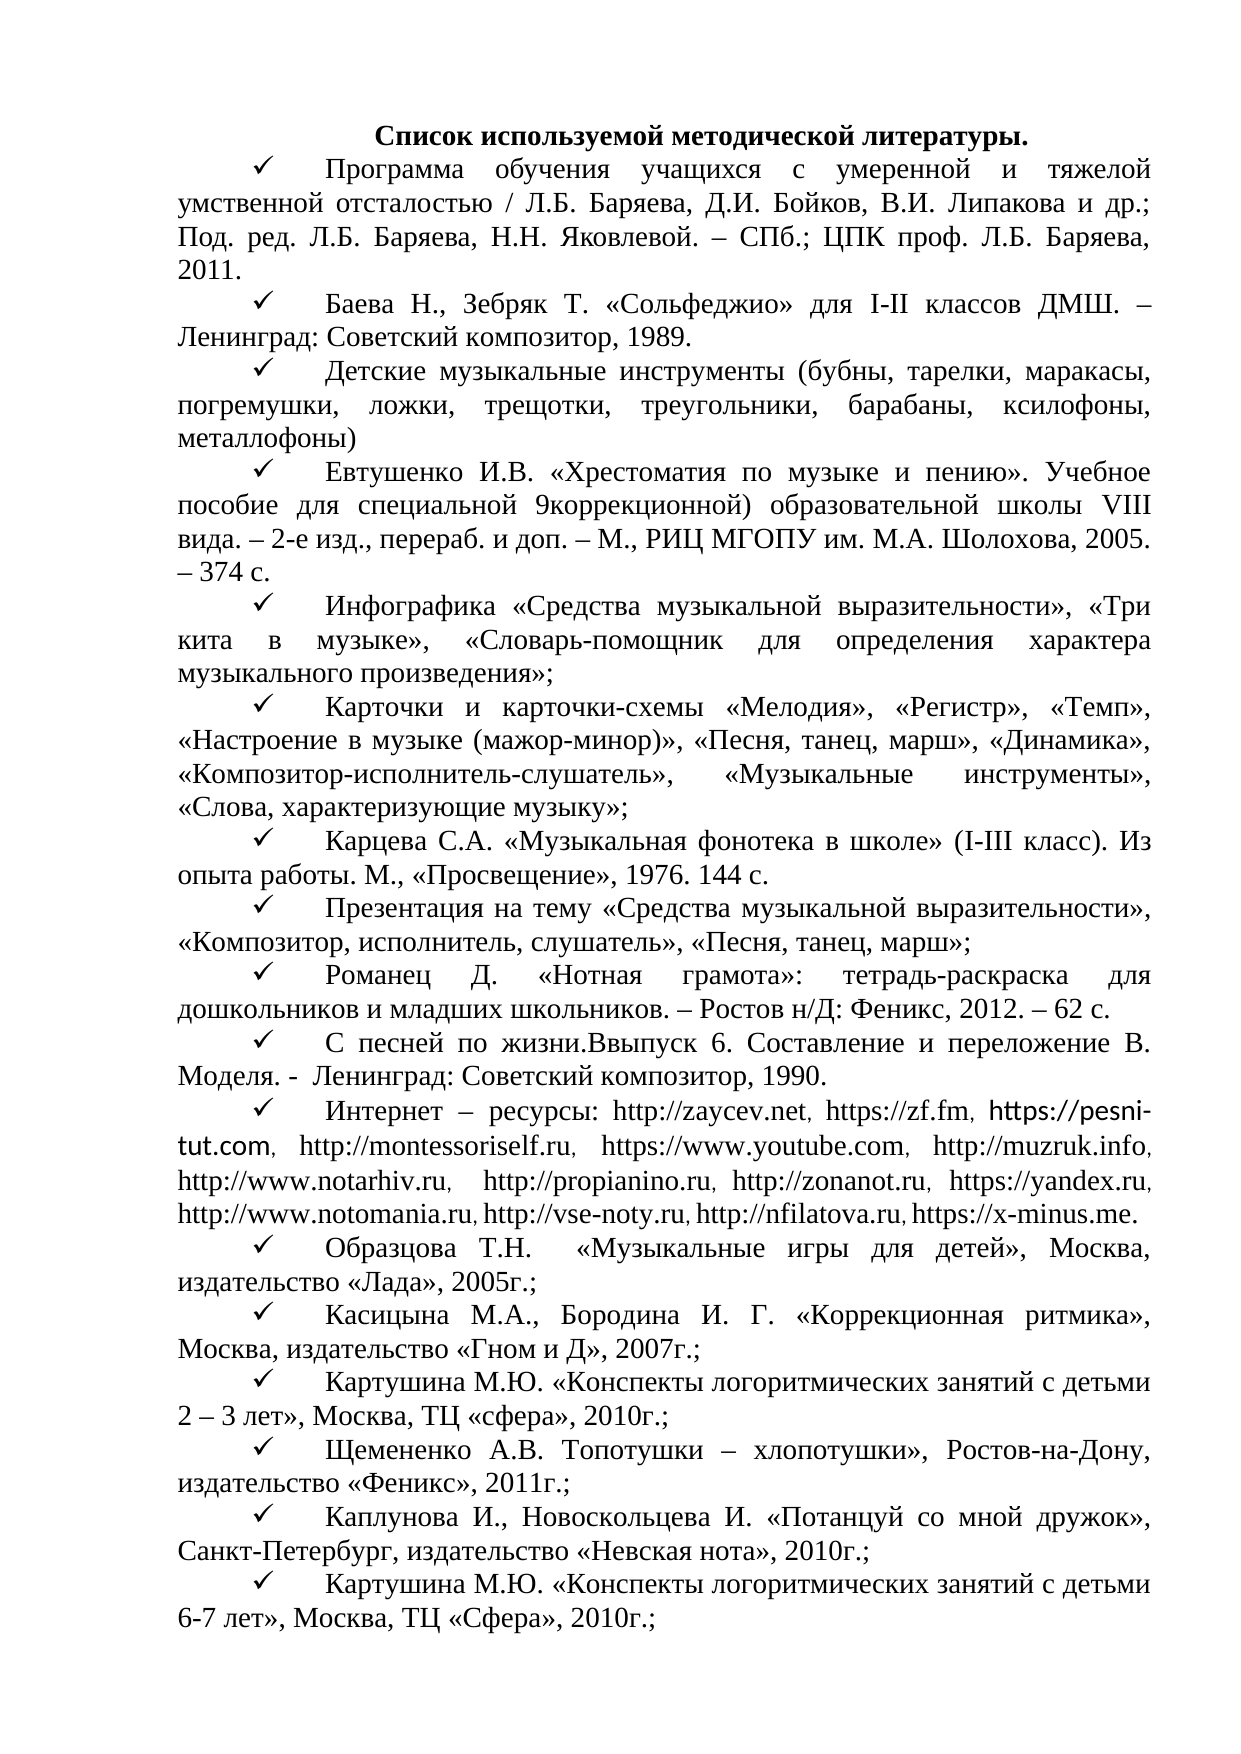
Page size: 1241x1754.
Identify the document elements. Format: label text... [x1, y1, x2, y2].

list Интернет – ресурсы: http://zaycev.net, https://zf.fm, https://pesni-tut.com, http://montessoriself.ru, https://www.youtube.com, http://muzruk.info, http://www.notarhiv.ru, http://propianino.ru, http://zonanot.ru, https://yandex.ru, http://www.notomania.ru, http://vse-noty.ru, http://nfilatova.ru, https://x-minus.me. [177, 1092, 1152, 1230]
list Программа обучения учащихся с умеренной и тяжелой умственной отсталостью / Л.Б. Баряева, Д.И. Бойков, В.И. Липакова и др.; Под. ред. Л.Б. Баряева, Н.Н. Яковлевой. – СПб.; ЦПК проф. Л.Б. Баряева, 2011. [177, 252, 1152, 286]
list Баева Н., Зебряк Т. «Сольфеджио» для I-II классов ДМШ. – Ленинград: Советский композитор, 1989. [177, 286, 1152, 353]
list С песней по жизни.Ввыпуск 6. Составление и переложение В. Моделя. - Ленинград: Советский композитор, 1990. [177, 1025, 1152, 1092]
list Образцова Т.Н. «Музыкальные игры для детей», Москва, издательство «Лада», 2005г.; [177, 1230, 1152, 1297]
list Романец Д. «Нотная грамота»: тетрадь-раскраска для дошкольников и младших школьников. – Ростов н/Д: Феникс, 2012. – 62 с. [177, 957, 1152, 1025]
list Картушина М.Ю. «Конспекты логоритмических занятий с детьми 2 – 3 лет», Москва, ТЦ «сфера», 2010г.; [177, 1364, 1152, 1432]
list Картушина М.Ю. «Конспекты логоритмических занятий с детьми 6-7 лет», Москва, ТЦ «Сфера», 2010г.; [177, 1566, 1152, 1633]
list Инфографика «Средства музыкальной выразительности», «Три кита в музыке», «Словарь-помощник для определения характера музыкального произведения»; [177, 588, 1152, 689]
list Карцева С.А. «Музыкальная фонотека в школе» (I-III класс). Из опыта работы. М., «Просвещение», 1976. 144 с. [177, 823, 1152, 890]
list Касицына М.А., Бородина И. Г. «Коррекционная ритмика», Москва, издательство «Гном и Д», 2007г.; [177, 1297, 1152, 1364]
list Евтушенко И.В. «Хрестоматия по музыке и пению». Учебное пособие для специальной 9коррекционной) образовательной школы VIII вида. – 2-е изд., перераб. и доп. – М., РИЦ МГОПУ им. М.А. Шолохова, 2005. – 374 с. [177, 454, 1152, 588]
list Презентация на тему «Средства музыкальной выразительности», «Композитор, исполнитель, слушатель», «Песня, танец, марш»; [177, 890, 1152, 957]
list Детские музыкальные инструменты (бубны, тарелки, маракасы, погремушки, ложки, трещотки, треугольники, барабаны, ксилофоны, металлофоны) [177, 353, 1152, 454]
list Карточки и карточки-схемы «Мелодия», «Регистр», «Темп», «Настроение в музыке (мажор-минор)», «Песня, танец, марш», «Динамика», «Композитор-исполнитель-слушатель», «Музыкальные инструменты», «Слова, характеризующие музыку»; [177, 689, 1152, 823]
text Список используемой методической литературы. [177, 118, 1152, 152]
list Каплунова И., Новоскольцева И. «Потанцуй со мной дружок», Санкт-Петербург, издательство «Невская нота», 2010г.; [177, 1499, 1152, 1566]
list Щемененко А.В. Топотушки – хлопотушки», Ростов-на-Дону, издательство «Феникс», 2011г.; [177, 1432, 1152, 1499]
